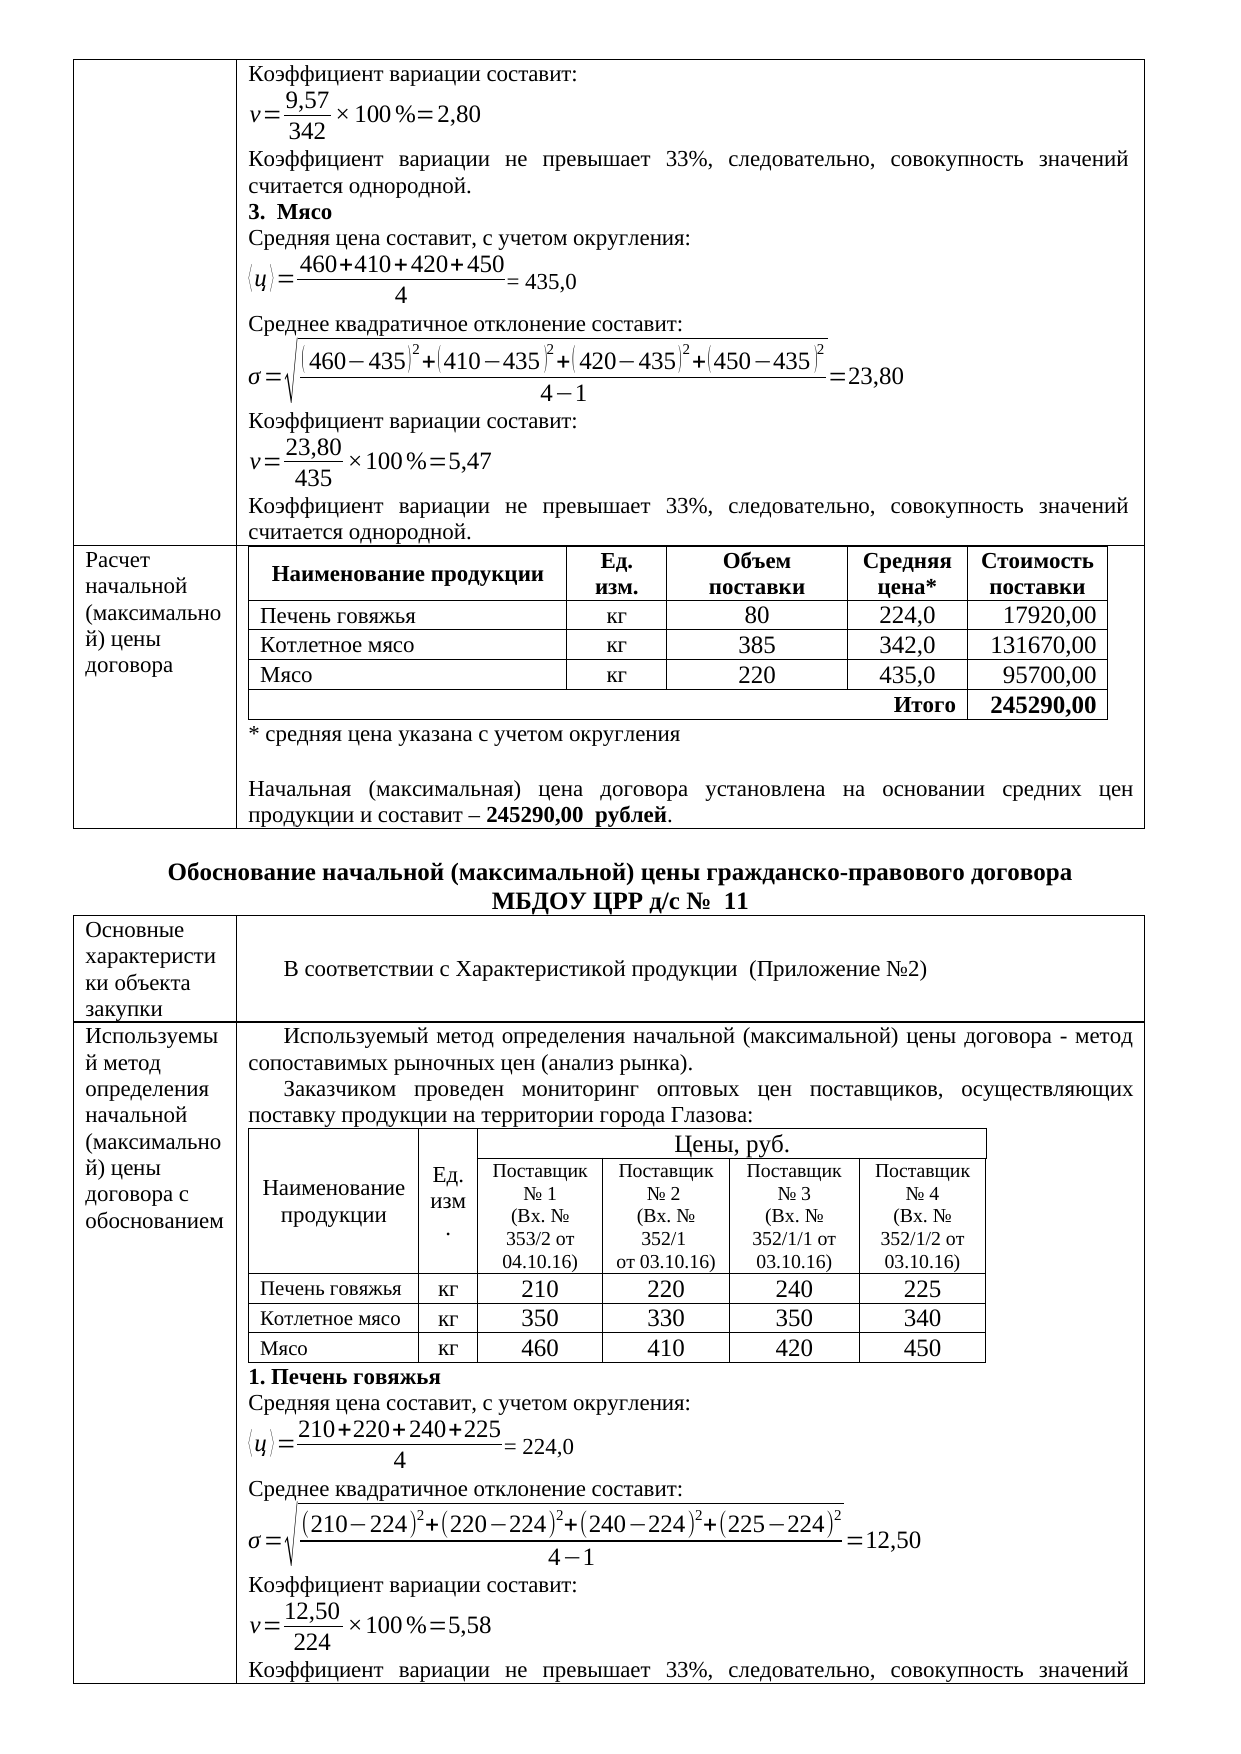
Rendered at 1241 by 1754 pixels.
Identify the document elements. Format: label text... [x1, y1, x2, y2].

title Обоснование начальной (максимальной) цены гражданско-правового договора [74, 857, 1166, 886]
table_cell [74, 60, 236, 545]
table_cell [74, 1023, 236, 1683]
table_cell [237, 60, 1144, 545]
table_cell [237, 1023, 1144, 1683]
table_header В соответствии с Характеристикой продукции (Приложение №2) [237, 916, 1144, 1021]
table_header Основные характеристики объекта закупки [74, 916, 236, 1021]
title МБДОУ ЦРР д/с № 11 [74, 886, 1166, 915]
table_cell * средняя цена указана с учетом округления Начальная (максимальная) цена договора установлена на основании средних цен продукции и составит – 245290,00 рублей. [237, 546, 1144, 828]
table_cell Расчет начальной (максимальной) цены договора [74, 546, 236, 828]
